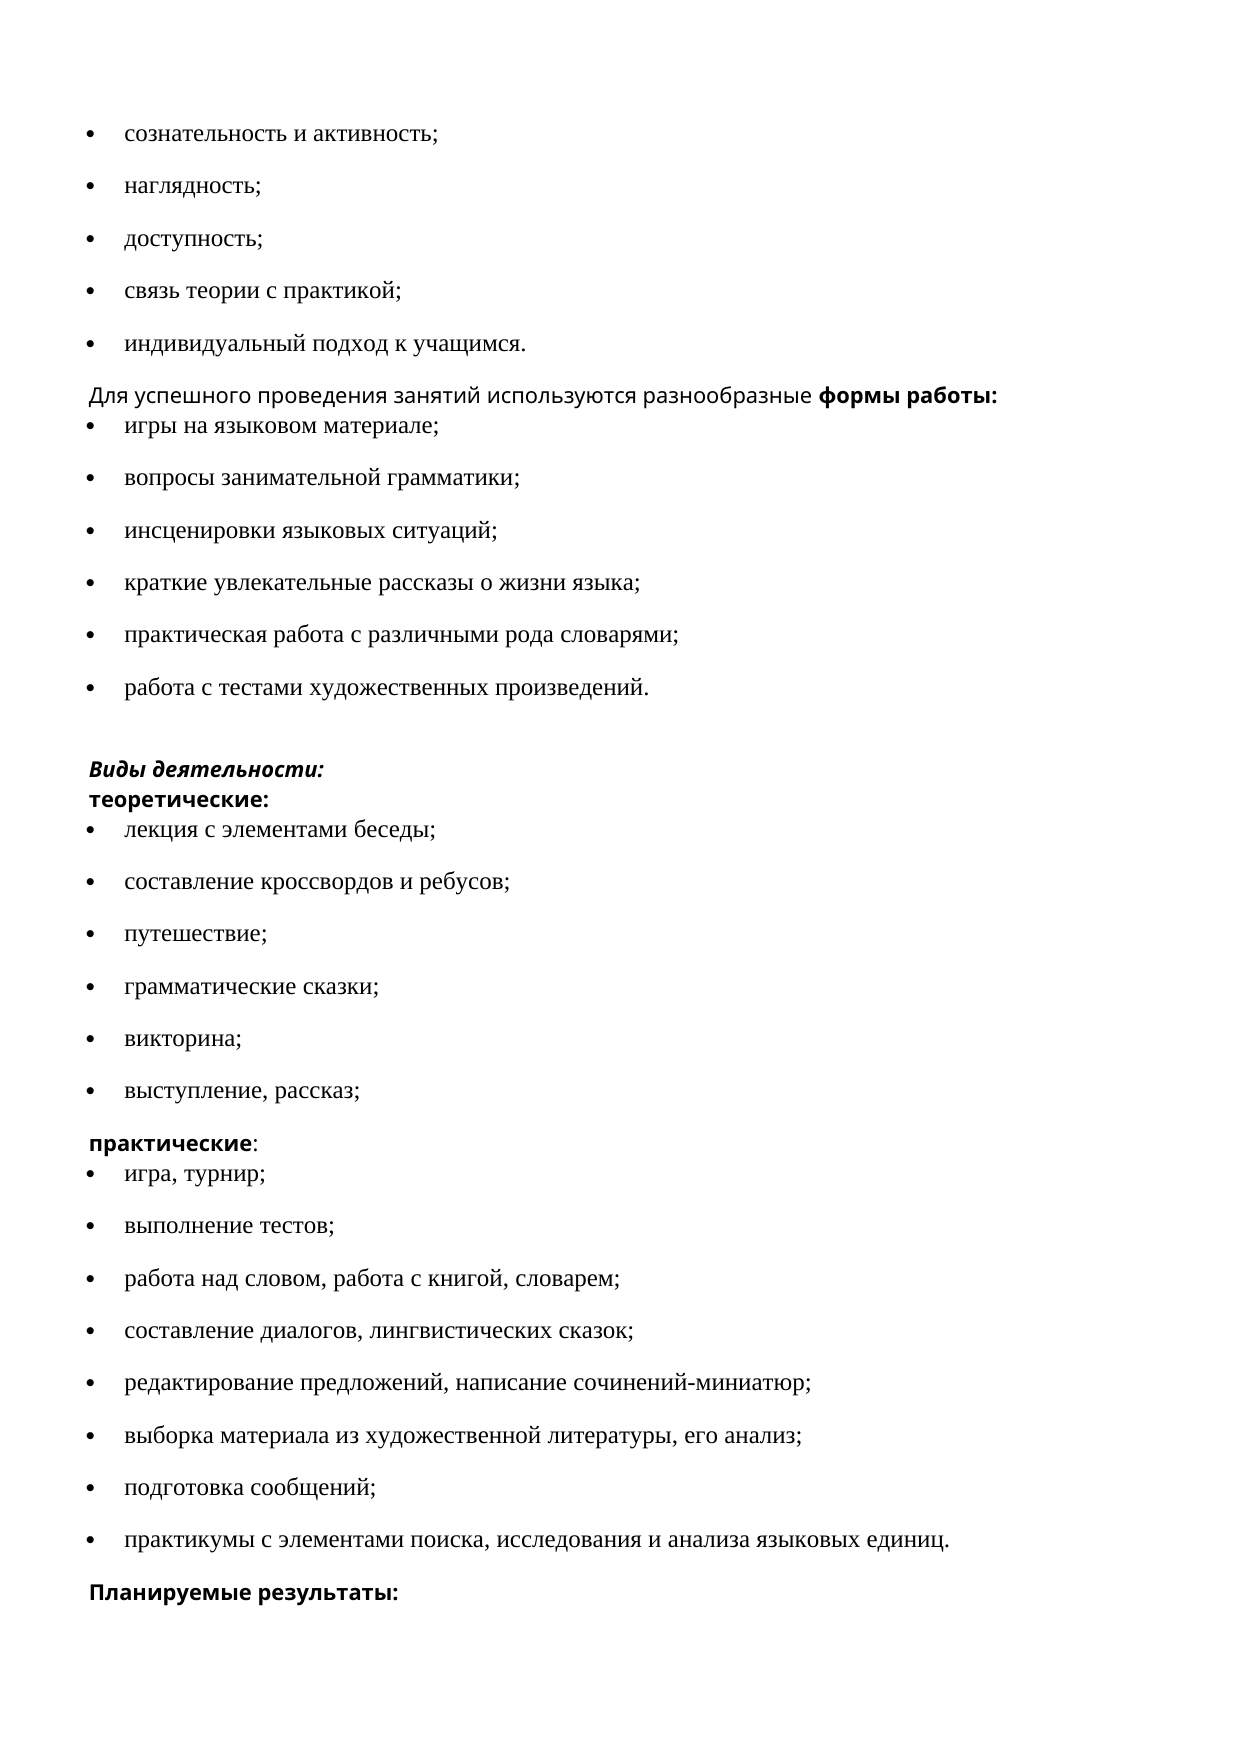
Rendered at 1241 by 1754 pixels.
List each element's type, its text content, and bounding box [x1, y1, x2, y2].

list практикумы с элементами поиска, исследования и анализа языковых единиц. [87, 1524, 1152, 1553]
text практические: [89, 1128, 1152, 1158]
list лекция с элементами беседы; [87, 814, 1152, 842]
list выполнение тестов; [87, 1210, 1152, 1239]
text теоретические: [89, 784, 1152, 814]
list работа над словом, работа с книгой, словарем; [87, 1263, 1152, 1291]
list выступление, рассказ; [87, 1076, 1152, 1104]
list игра, турнир; [87, 1158, 1152, 1187]
list подготовка сообщений; [87, 1472, 1152, 1501]
list наглядность; [87, 171, 1152, 199]
list составление кроссвордов и ребусов; [87, 866, 1152, 895]
list путешествие; [87, 918, 1152, 947]
list составление диалогов, лингвистических сказок; [87, 1315, 1152, 1344]
list работа с тестами художественных произведений. [87, 672, 1152, 701]
list вопросы занимательной грамматики; [87, 462, 1152, 491]
list инсценировки языковых ситуаций; [87, 515, 1152, 543]
list сознательность и активность; [87, 118, 1152, 147]
list связь теории с практикой; [87, 275, 1152, 304]
list грамматические сказки; [87, 971, 1152, 999]
list индивидуальный подход к учащимся. [87, 328, 1152, 356]
text Виды деятельности: [89, 754, 1152, 784]
list игры на языковом материале; [87, 410, 1152, 439]
text Для успешного проведения занятий используются разнообразные формы работы: [89, 380, 1152, 410]
list доступность; [87, 223, 1152, 252]
list редактирование предложений, написание сочинений-миниатюр; [87, 1367, 1152, 1396]
list практическая работа с различными рода словарями; [87, 619, 1152, 648]
text Планируемые результаты: [89, 1577, 1152, 1607]
list краткие увлекательные рассказы о жизни языка; [87, 567, 1152, 596]
list выборка материала из художественной литературы, его анализ; [87, 1420, 1152, 1448]
list викторина; [87, 1023, 1152, 1052]
